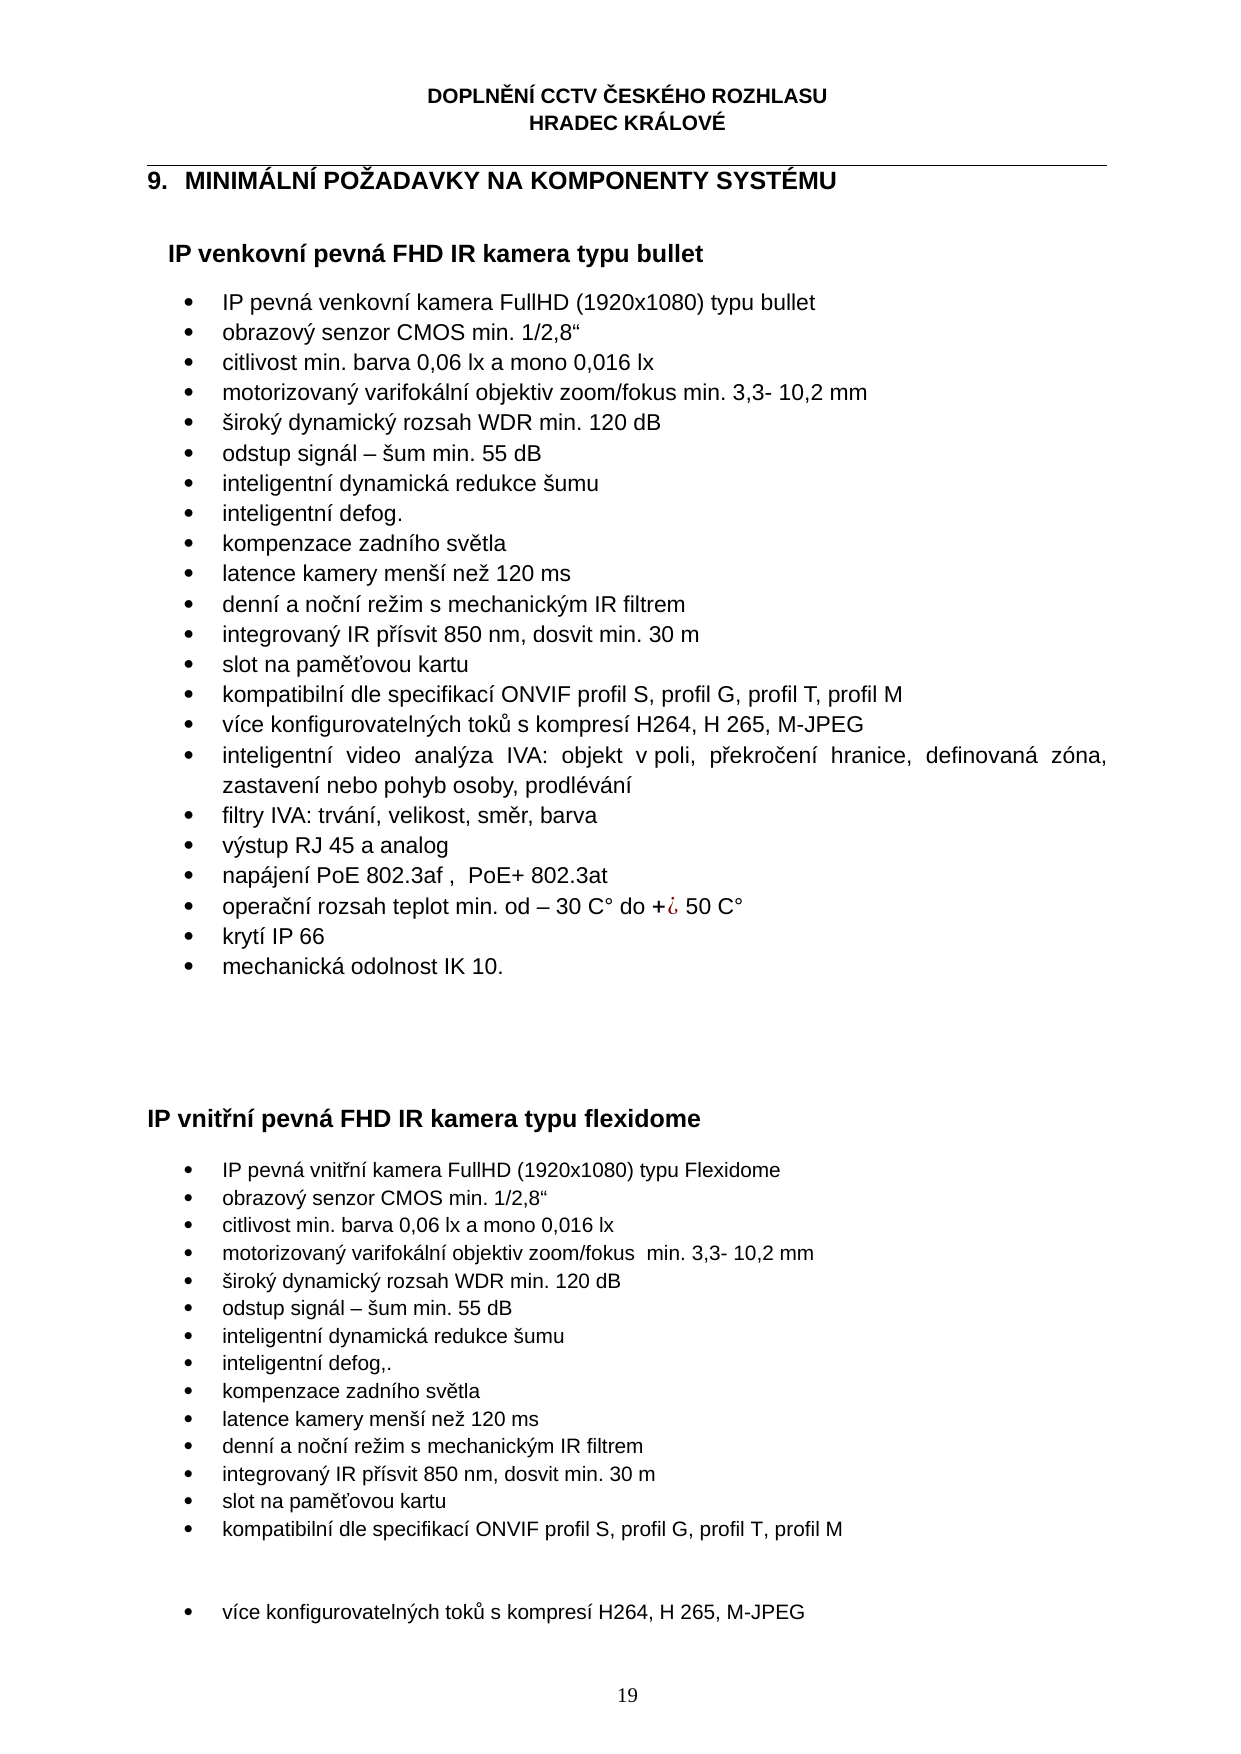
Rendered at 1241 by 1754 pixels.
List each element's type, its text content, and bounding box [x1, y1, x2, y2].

list odstup signál – šum min. 55 dB [184, 439, 1107, 466]
list kompenzace zadního světla [184, 1379, 1107, 1403]
list inteligentní dynamická redukce šumu [184, 1324, 1107, 1348]
list kompatibilní dle specifikací ONVIF profil S, profil G, profil T, profil M [184, 1517, 1107, 1541]
list krytí IP 66 [184, 923, 1107, 949]
list více konfigurovatelných toků s kompresí H264, H 265, M-JPEG [184, 711, 1107, 738]
list citlivost min. barva 0,06 lx a mono 0,016 lx [184, 1213, 1107, 1237]
list inteligentní defog,. [184, 1351, 1107, 1375]
text IP venkovní pevná FHD IR kamera typu bullet [147, 239, 1107, 268]
list citlivost min. barva 0,06 lx a mono 0,016 lx [184, 349, 1107, 375]
list filtry IVA: trvání, velikost, směr, barva [184, 802, 1107, 828]
list operační rozsah teplot min. od – 30 C° do 50 C° [184, 893, 1107, 919]
list více konfigurovatelných toků s kompresí H264, H 265, M-JPEG [184, 1599, 1107, 1623]
list IP pevná vnitřní kamera FullHD (1920x1080) typu Flexidome [184, 1158, 1107, 1182]
list IP pevná venkovní kamera FullHD (1920x1080) typu bullet [184, 288, 1107, 315]
list motorizovaný varifokální objektiv zoom/fokus min. 3,3- 10,2 mm [184, 1241, 1107, 1265]
list kompatibilní dle specifikací ONVIF profil S, profil G, profil T, profil M [184, 681, 1107, 708]
list napájení PoE 802.3af , PoE+ 802.3at [184, 862, 1107, 889]
list slot na paměťovou kartu [184, 1489, 1107, 1513]
list denní a noční režim s mechanickým IR filtrem [184, 1434, 1107, 1458]
list slot na paměťovou kartu [184, 651, 1107, 677]
list denní a noční režim s mechanickým IR filtrem [184, 591, 1107, 617]
list široký dynamický rozsah WDR min. 120 dB [184, 1268, 1107, 1292]
list obrazový senzor CMOS min. 1/2,8“ [184, 1186, 1107, 1210]
list inteligentní defog. [184, 500, 1107, 526]
text IP vnitřní pevná FHD IR kamera typu flexidome [147, 1104, 1107, 1133]
list inteligentní dynamická redukce šumu [184, 470, 1107, 496]
subtitle MINIMÁLNÍ POŽADAVKY NA KOMPONENTY SYSTÉMU [147, 166, 1107, 194]
list latence kamery menší než 120 ms [184, 560, 1107, 587]
list inteligentní video analýza IVA: objekt v poli, překročení hranice, definovaná zóna, zastavení nebo pohyb osoby, prodlévání [184, 742, 1107, 798]
list kompenzace zadního světla [184, 530, 1107, 557]
list integrovaný IR přísvit 850 nm, dosvit min. 30 m [184, 621, 1107, 647]
list motorizovaný varifokální objektiv zoom/fokus min. 3,3- 10,2 mm [184, 379, 1107, 406]
list odstup signál – šum min. 55 dB [184, 1296, 1107, 1320]
list latence kamery menší než 120 ms [184, 1406, 1107, 1431]
list integrovaný IR přísvit 850 nm, dosvit min. 30 m [184, 1462, 1107, 1486]
list široký dynamický rozsah WDR min. 120 dB [184, 409, 1107, 436]
list mechanická odolnost IK 10. [184, 953, 1107, 979]
list výstup RJ 45 a analog [184, 832, 1107, 859]
list obrazový senzor CMOS min. 1/2,8“ [184, 319, 1107, 345]
